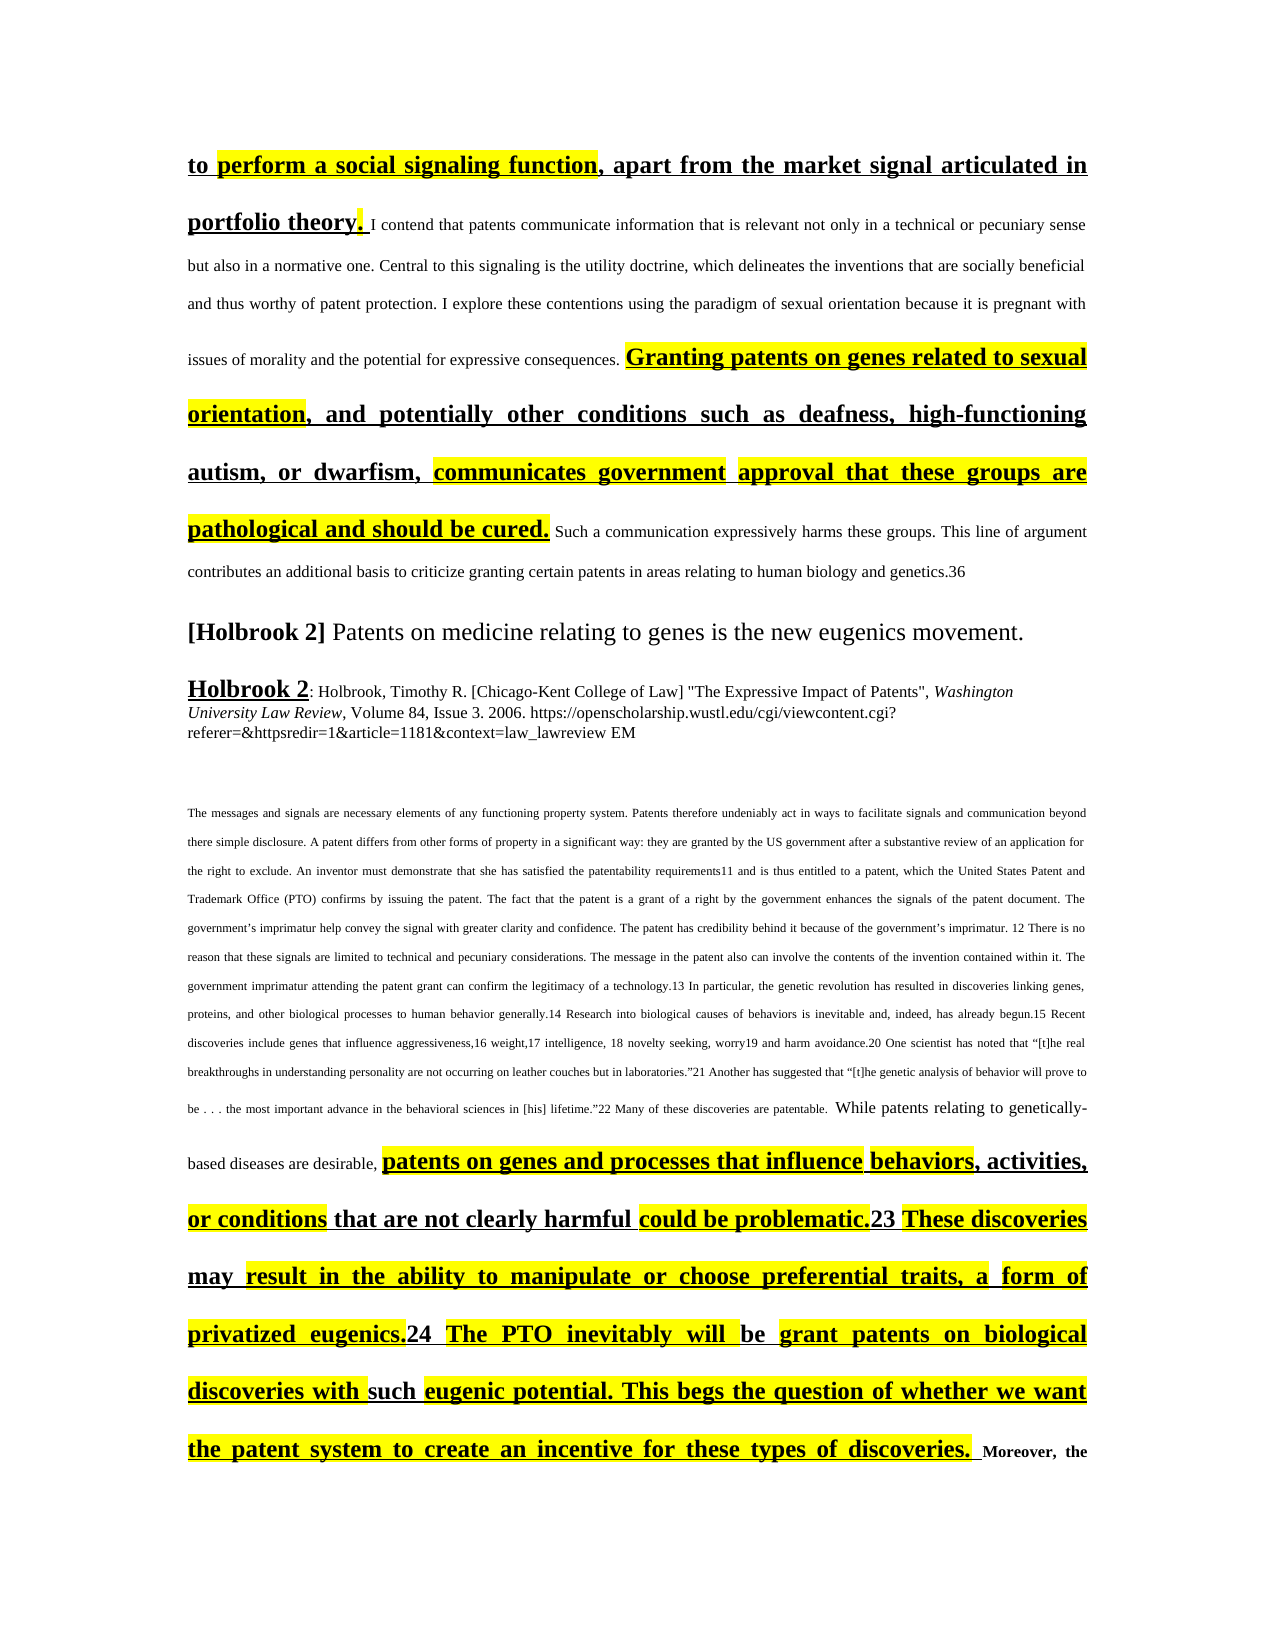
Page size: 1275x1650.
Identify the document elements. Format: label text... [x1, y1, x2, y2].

subtitle [Holbrook 2] Patents on medicine relating to genes is the new eugenics movement. [187, 617, 1087, 646]
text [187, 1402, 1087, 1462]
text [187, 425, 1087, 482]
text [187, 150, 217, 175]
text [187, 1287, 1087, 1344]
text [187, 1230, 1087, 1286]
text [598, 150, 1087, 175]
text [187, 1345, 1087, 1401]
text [187, 806, 1087, 1229]
text Holbrook 2: Holbrook, Timothy R. [Chicago-Kent College of Law] "The Expressive Impact of Patents", Washington University Law Review, Volume 84, Issue 3. 2006. https://openscholarship.wustl.edu/cgi/viewcontent.cgi?referer=&httpsredir=1&article=1181&context=law_lawreview EM [187, 674, 1087, 742]
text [187, 176, 1087, 424]
